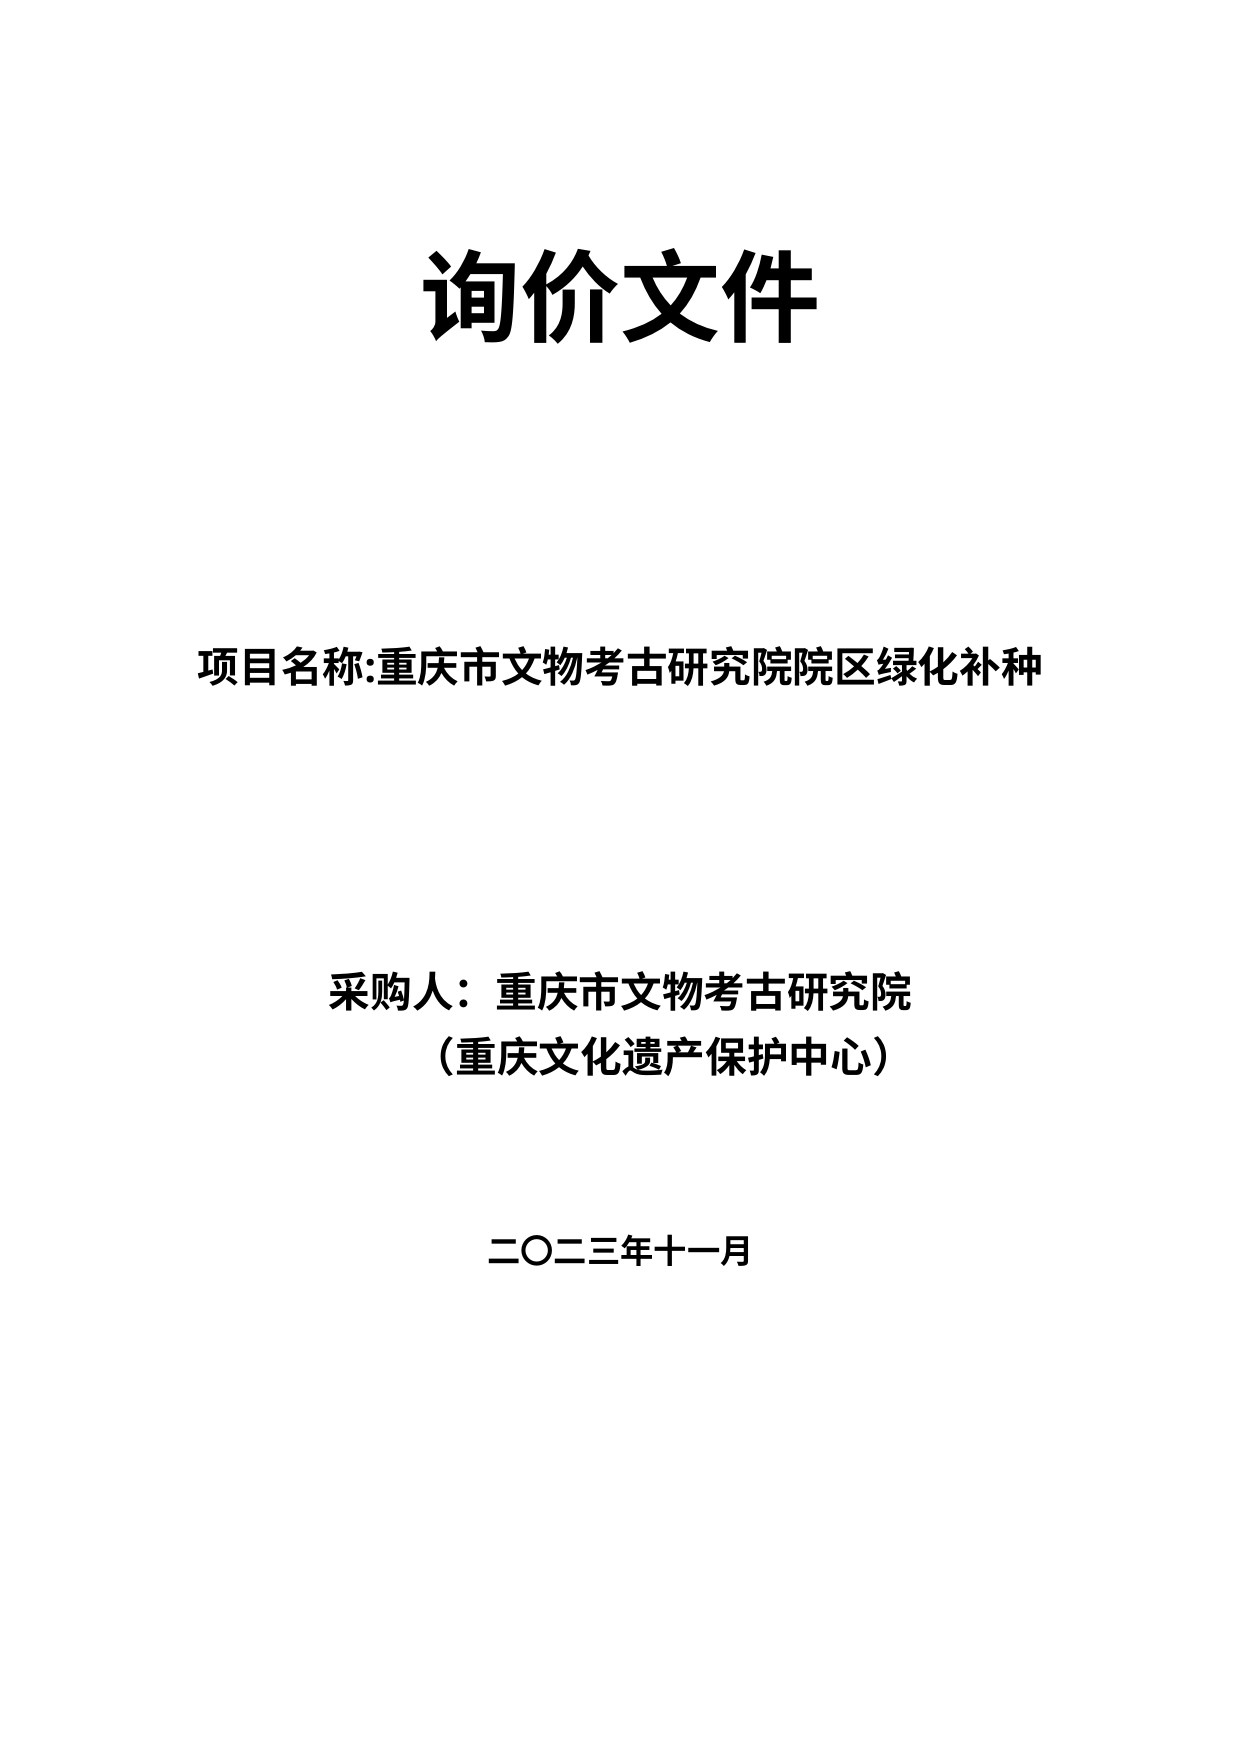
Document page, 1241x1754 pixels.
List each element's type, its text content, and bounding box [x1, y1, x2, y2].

text （重庆文化遗产保护中心） [151, 1022, 1089, 1087]
text 项目名称:重庆市文物考古研究院院区绿化补种 [151, 632, 1089, 697]
text 询价文件 [151, 209, 1089, 372]
text 二〇二三年十一月 [151, 1217, 1089, 1282]
text 采购人：重庆市文物考古研究院 [151, 957, 1089, 1022]
